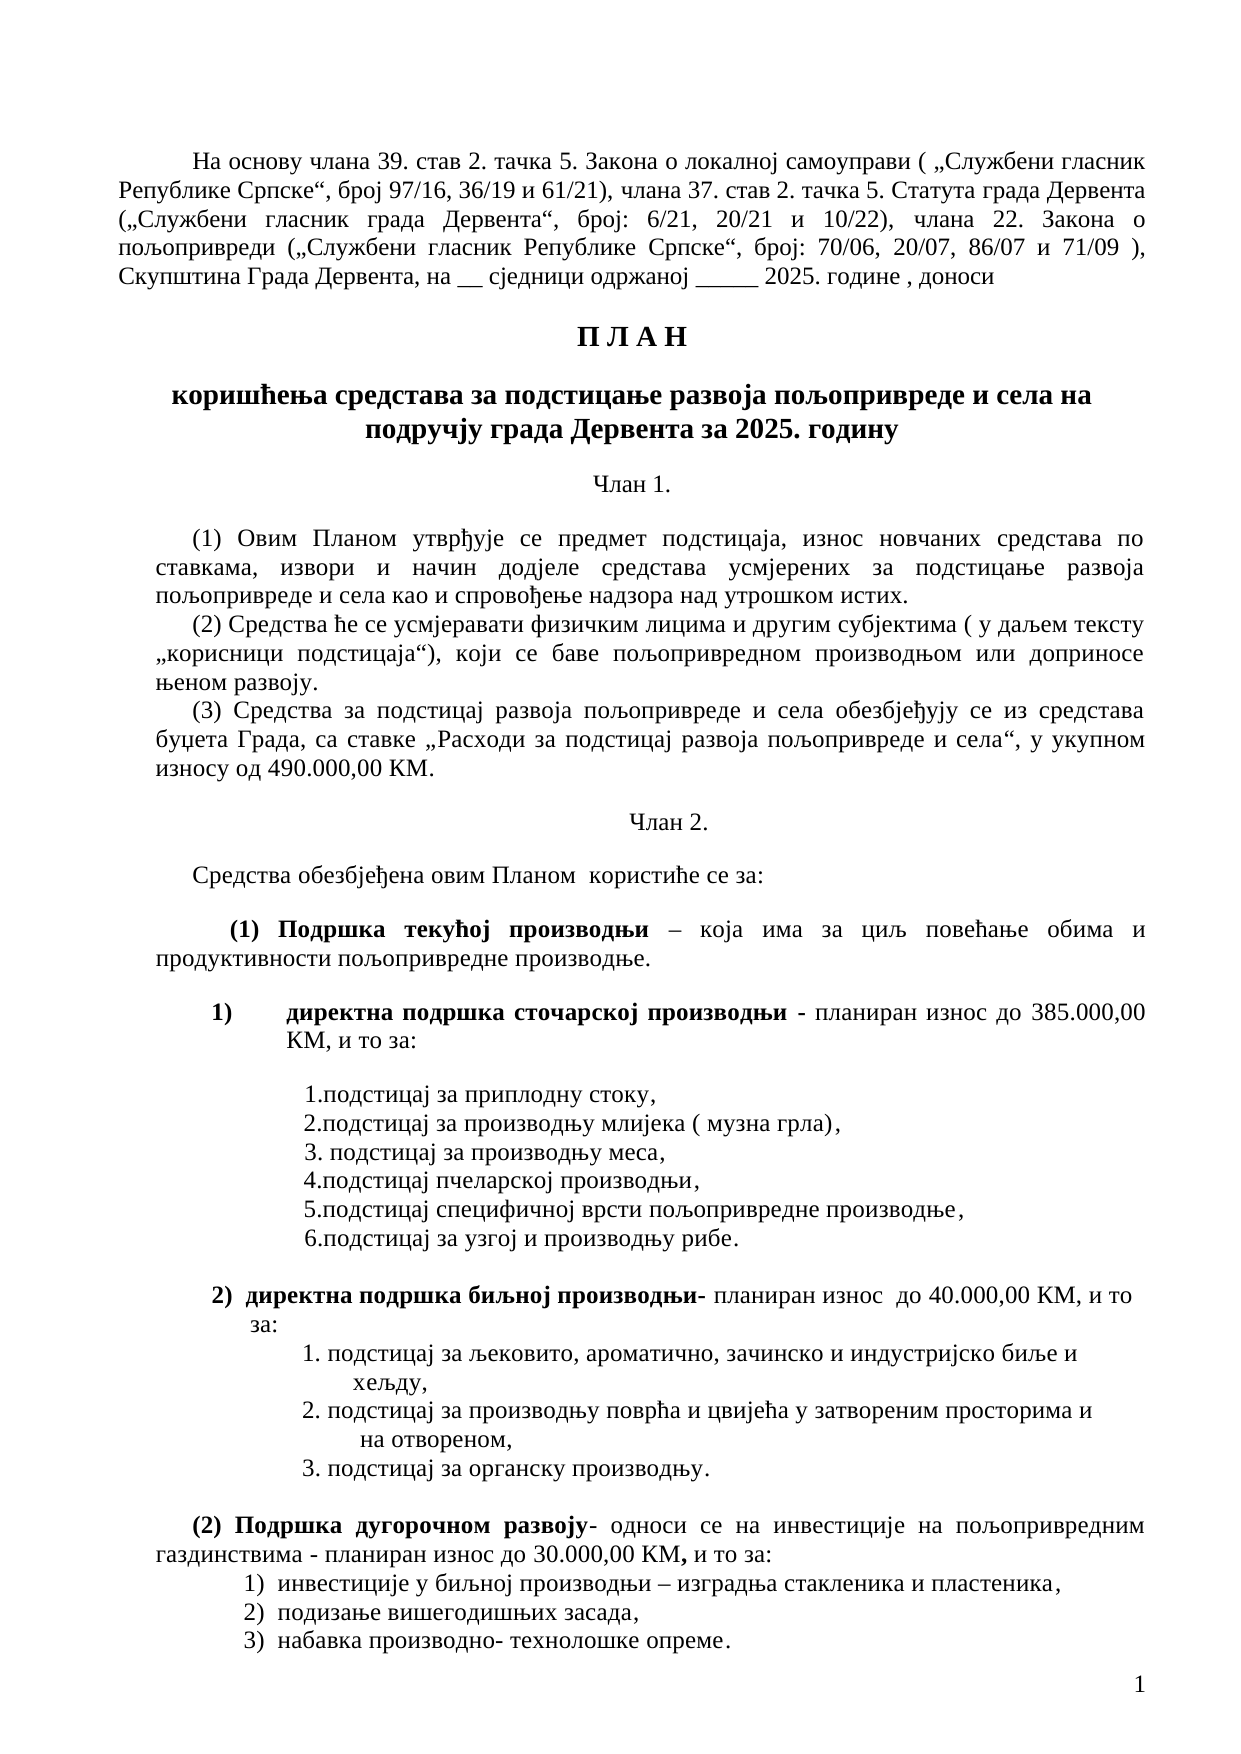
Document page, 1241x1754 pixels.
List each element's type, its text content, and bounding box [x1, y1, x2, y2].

text 1.подстицај за приплодну стоку, [304, 1079, 1146, 1108]
text Члан 1. [118, 469, 1146, 498]
text Члан 2. [156, 807, 1146, 836]
list директна подршка сточарској производњи - планиран износ до 385.000,00 КМ, и то за: [211, 997, 1146, 1054]
text 6.подстицај за узгој и производњу рибе. [304, 1223, 1146, 1252]
text хељду, [155, 1367, 1146, 1396]
text за: [156, 1309, 1146, 1338]
text 3. подстицај за органску производњу. [155, 1453, 1146, 1482]
text 2. подстицај за производњу поврћа и цвијећа у затвореним просторима и [155, 1396, 1146, 1424]
text коришћења средстава за подстицање развоја пољопривреде и села на подручју града Дервента за 2025. годину [118, 377, 1146, 444]
text 2) директна подршка биљној производњи- планиран износ до 40.000,00 КМ, и то [156, 1281, 1146, 1309]
text 4.подстицај пчеларској производњи, [156, 1166, 1146, 1194]
text (1) Овим Планом утврђује се предмет подстицаја, износ новчаних средстава по ставкама, извори и начин додјеле средстава усмјерених за подстицање развоја пољопривреде и села као и спровођење надзора над утрошком истих. [155, 523, 1146, 609]
text на отвореном, [155, 1424, 1146, 1453]
text Средства обезбјеђена овим Планом користиће се за: [156, 861, 1146, 889]
text 2.подстицај за производњу млијека ( музна грла), [156, 1108, 1146, 1137]
text (1) Подршка текућој производњи – која има за циљ повећање обима и продуктивности пољопривредне производње. [156, 914, 1146, 972]
text 3) набавка производно- технолошке опреме. [155, 1626, 1146, 1654]
text (2) Средства ће се усмјеравати физичким лицима и другим субјектима ( у даљем тексту „корисници подстицаја“), који се баве пољопривредном производњом или доприносе њеном развоју. [155, 609, 1146, 696]
text 2) подизање вишегодишњих засада, [155, 1597, 1146, 1626]
text 3. подстицај за производњу меса, [304, 1137, 1146, 1166]
text 1) инвестиције у биљној производњи – изградња стакленика и пластеника, [155, 1568, 1146, 1597]
text (2) Подршка дугорочном развоју- односи се на инвестиције на пољопривредним газдинствима - планиран износ до 30.000,00 КМ, и то за: [156, 1511, 1146, 1568]
text (3) Средства за подстицај развоја пољопривреде и села обезбјеђују се из средстава буџета Града, са ставке „Расходи за подстицај развоја пољопривреде и села“, у укупном износу од 490.000,00 КМ. [155, 696, 1146, 782]
text П Л А Н [118, 319, 1146, 352]
text На основу члана 39. став 2. тачка 5. Закона о локалној самоуправи ( „Службени гласник Републике Српске“, број 97/16, 36/19 и 61/21), члана 37. став 2. тачка 5. Статута града Дервента („Службени гласник града Дервента“, број: 6/21, 20/21 и 10/22), члана 22. Закона о пољопривреди („Службени гласник Републике Српске“, број: 70/06, 20/07, 86/07 и 71/09 ), Скупштина Града Дервента, на __ сједници одржаној _____ 2025. године , доноси [118, 146, 1146, 290]
text 5.подстицај специфичној врсти пољопривредне производње, [156, 1194, 1146, 1223]
text 1. подстицај за љековито, ароматично, зачинско и индустријско биље и [155, 1338, 1146, 1367]
